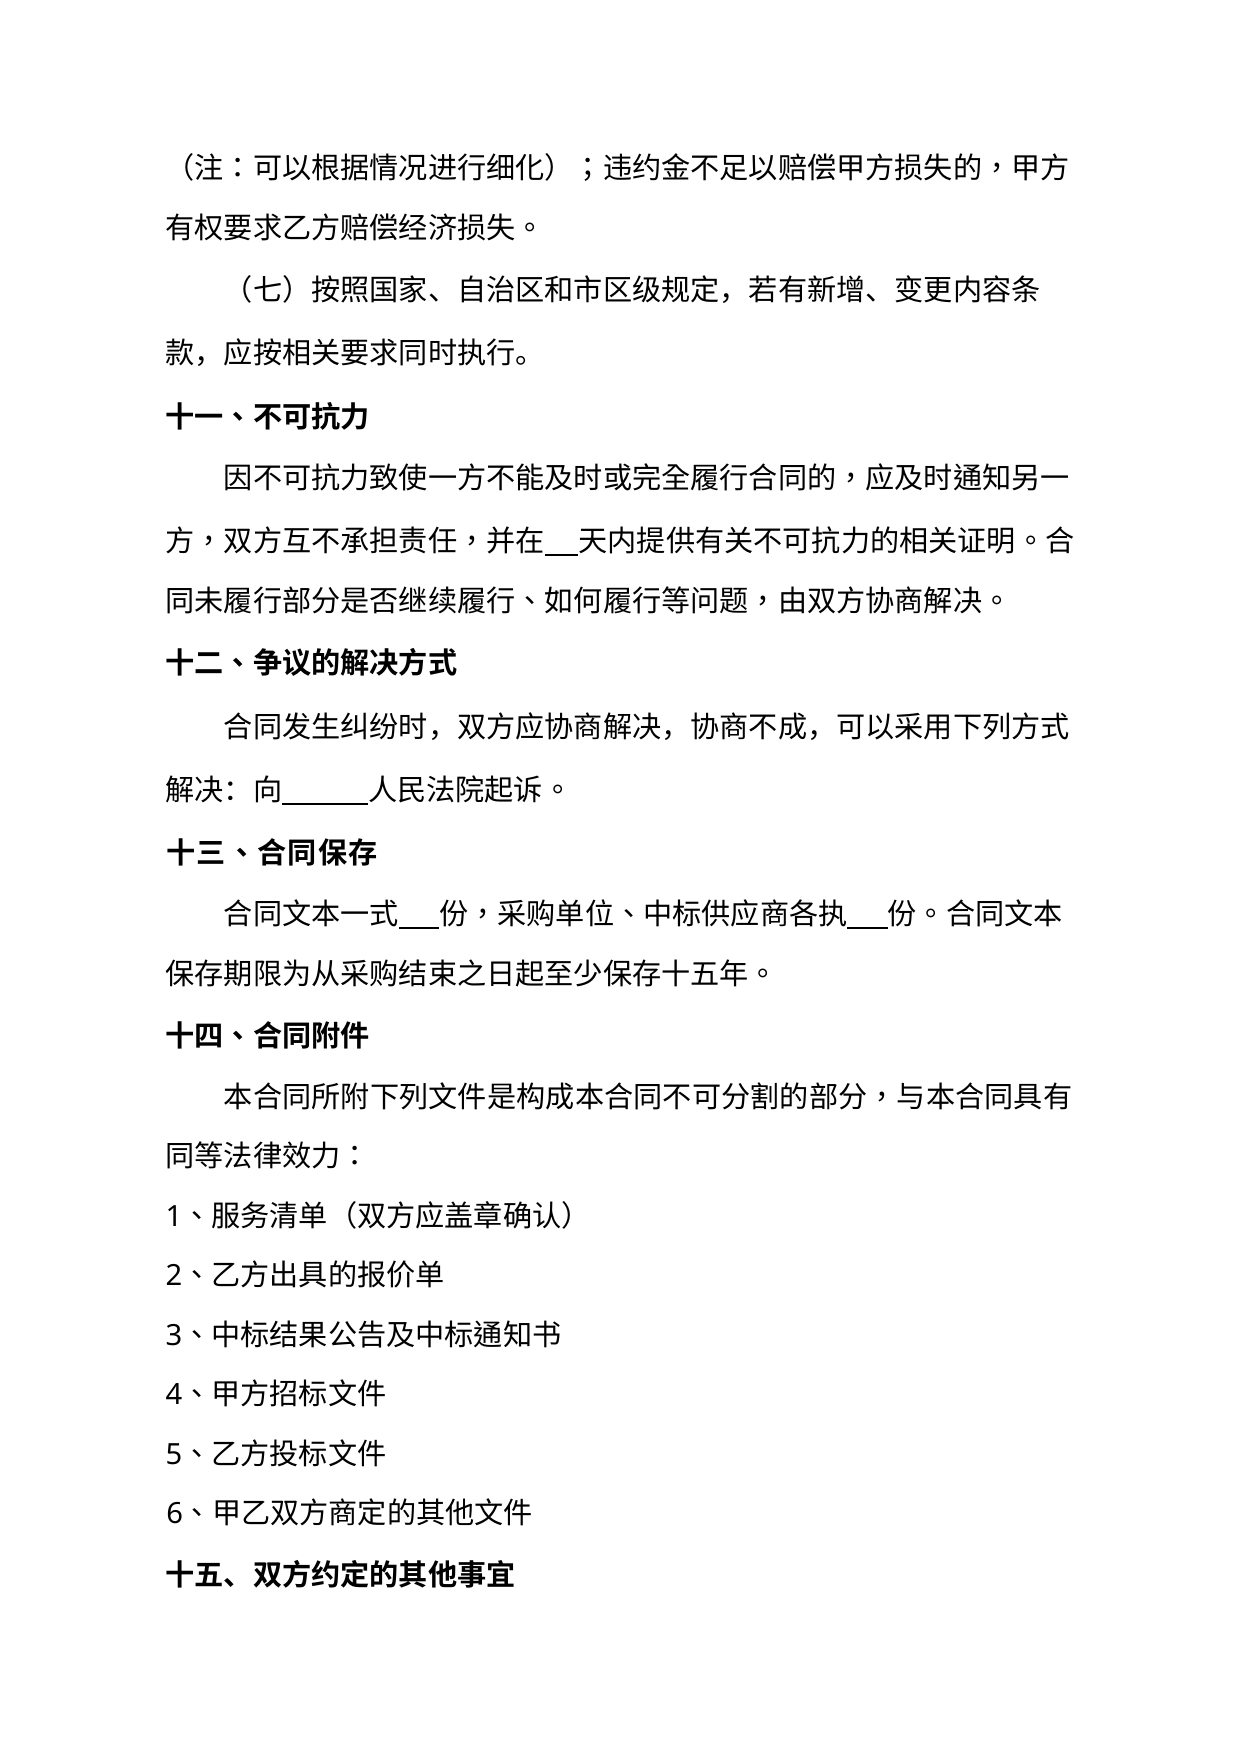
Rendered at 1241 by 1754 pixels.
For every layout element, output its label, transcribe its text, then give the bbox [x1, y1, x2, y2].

text 4、甲方招标文件 [165, 1373, 1075, 1413]
text 6、甲乙双方商定的其他文件 [165, 1492, 1075, 1532]
list 合同发生纠纷时，双方应协商解决，协商不成，可以采用下列方式解决：向 人民法院起诉。 [165, 703, 1075, 809]
text 2、乙方出具的报价单 [165, 1254, 1075, 1294]
subtitle 十四、合同附件 [165, 1013, 1075, 1055]
text 3、中标结果公告及中标通知书 [165, 1314, 1075, 1354]
text 十三、合同保存 [165, 830, 1075, 872]
list 十二、争议的解决方式 [165, 639, 1075, 682]
text 十五、双方约定的其他事宜 [165, 1552, 1075, 1594]
text 本合同所附下列文件是构成本合同不可分割的部分，与本合同具有同等法律效力： [165, 1076, 1075, 1175]
text （七）按照国家、自治区和市区级规定，若有新增、变更内容条款，应按相关要求同时执行。 [165, 267, 1075, 372]
subtitle 十一、不可抗力 [165, 393, 1075, 436]
text 因不可抗力致使一方不能及时或完全履行合同的，应及时通知另一方，双方互不承担责任，并在 天内提供有关不可抗力的相关证明。合同未履行部分是否继续履行、如何履行等问题，由双方协商解决。 [165, 457, 1075, 620]
text 5、乙方投标文件 [165, 1433, 1075, 1473]
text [165, 148, 1075, 247]
text 合同文本一式 份，采购单位、中标供应商各执 份。合同文本保存期限为从采购结束之日起至少保存十五年。 [165, 894, 1075, 993]
text 1、服务清单（双方应盖章确认） [165, 1195, 1075, 1235]
